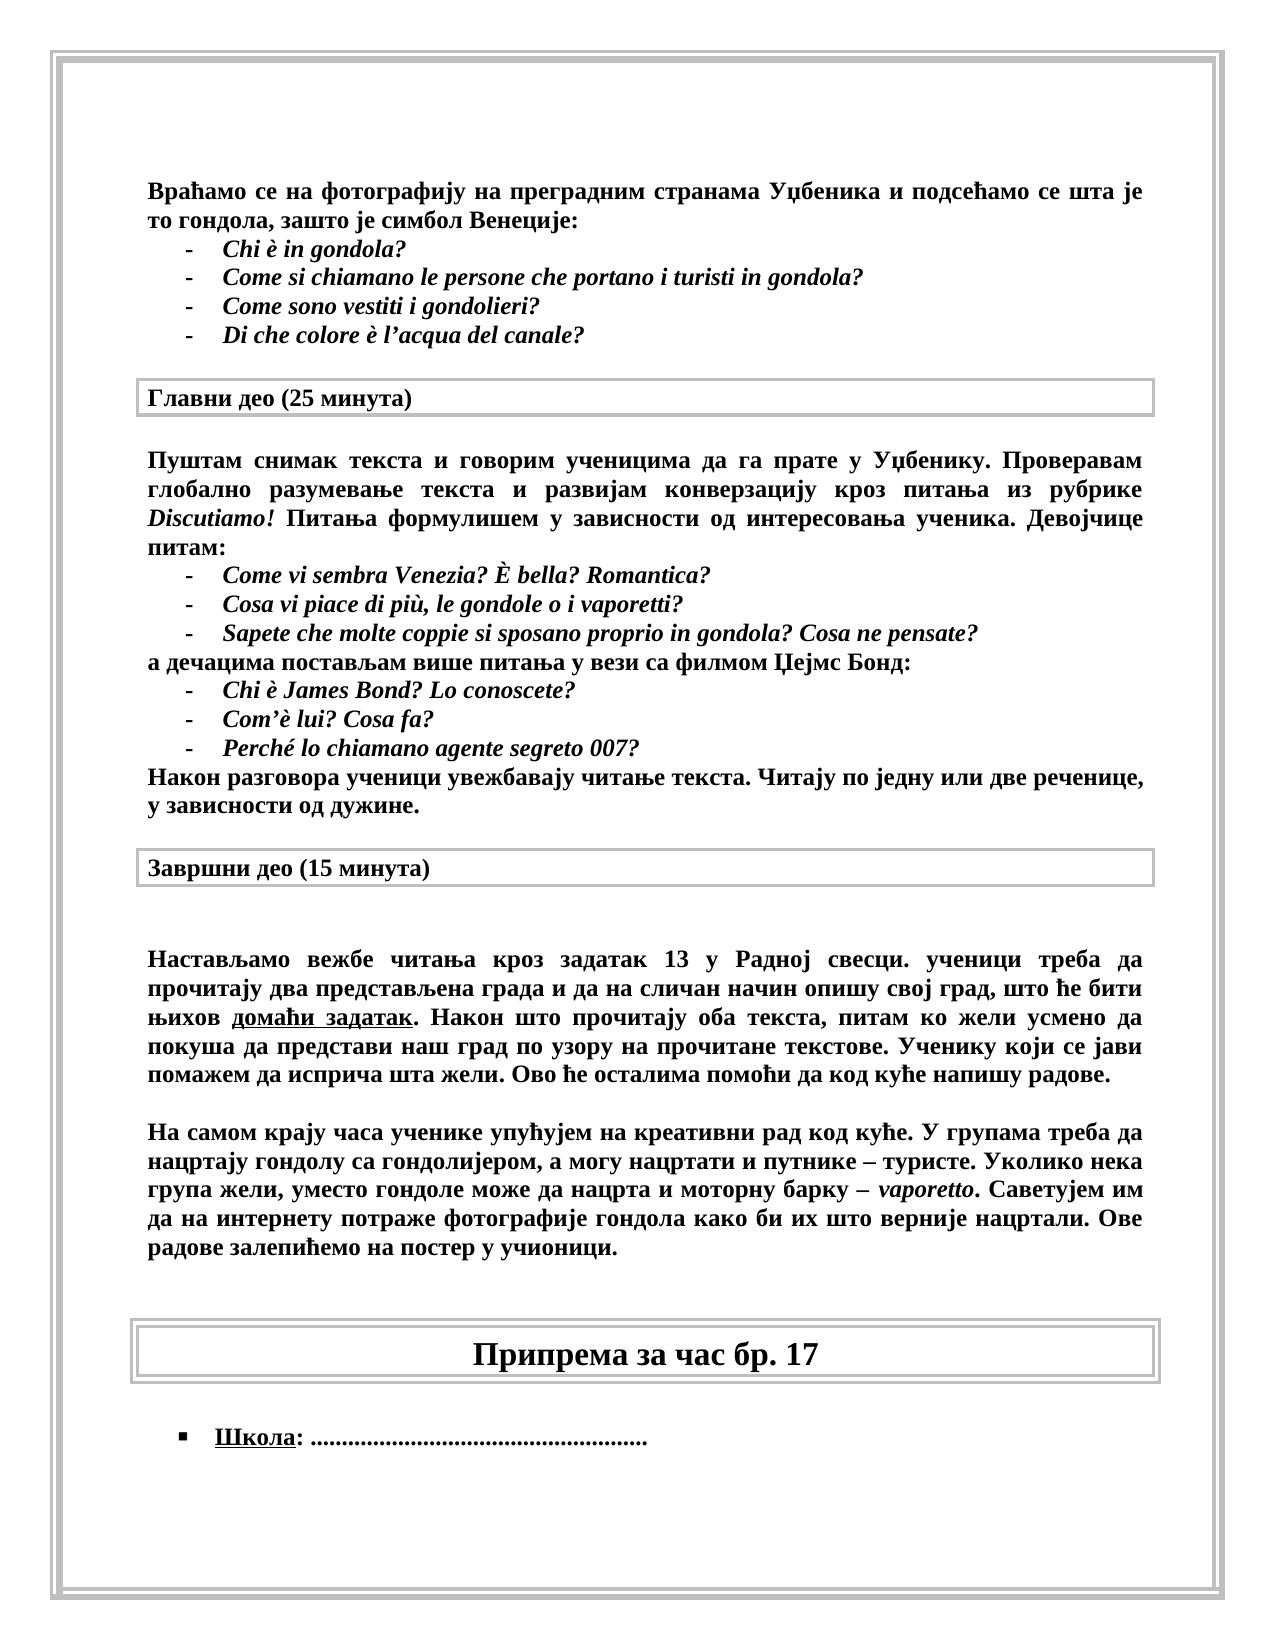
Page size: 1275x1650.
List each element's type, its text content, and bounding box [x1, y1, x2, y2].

text Завршни део (15 минута) [139, 851, 1152, 884]
list Com’è lui? Cosa fa? [185, 704, 1144, 733]
text На самом крају часа ученике упућујем на креативни рад код куће. У групама треба да нацртају гондолу са гондолијером, а могу нацртати и путнике – туристе. Уколико нека група жели, уместо гондоле може да нацрта и моторну барку – vaporetto. Саветујем им да на интернету потраже фотографије гондола како би их што верније нацртали. Ове радове залепићемо на постер у учионици. [147, 1117, 1144, 1261]
text Пуштам снимак текста и говорим ученицима да га прате у Уџбенику. Проверавам глобално разумевање текста и развијам конверзацију кроз питања из рубрике Discutiamo! Питања формулишем у зависности од интересовања ученика. Девојчице питам: [147, 445, 1144, 560]
list Школа: ...................................................... [177, 1422, 1144, 1451]
list Chi è James Bond? Lo conoscete? [185, 675, 1144, 704]
text Након разговора ученици увежбавају читање текста. Читају по једну или две реченице, у зависности од дужине. [147, 762, 1144, 819]
text Главни део (25 минута) [139, 381, 1152, 413]
text Припрема за час бр. 17 [133, 1321, 1158, 1381]
list Perché lo chiamano agente segreto 007? [185, 733, 1144, 762]
list Chi è in gondola? [185, 234, 1144, 262]
list Come si chiamano le persone che portano i turisti in gondola? [185, 262, 1144, 291]
text Настављамо вежбе читања кроз задатак 13 у Радној свесци. ученици треба да прочитају два представљена града и да на сличан начин опишу свој град, што ће бити њихов домаћи задатак. Након што прочитају оба текста, питам ко жели усмено да покуша да представи наш град по узору на прочитане текстове. Ученику који се јави помажем да исприча шта жели. Ово ће осталима помоћи да код куће напишу радове. [147, 944, 1144, 1088]
list Cosa vi piace di più, le gondole o i vaporetti? [185, 589, 1144, 618]
text Враћамо се на фотографију на преградним странама Уџбеника и подсећамо се шта је то гондола, зашто је симбол Венеције: [147, 176, 1144, 234]
list Come vi sembra Venezia? È bella? Romantica? [185, 560, 1144, 589]
list Sapete che molte coppie si sposano proprio in gondola? Cosa ne pensate? [185, 618, 1144, 647]
text а дечацима постављам више питања у вези са филмом Џејмс Бонд: [147, 647, 1144, 675]
list Di che colore è l’acqua del canale? [185, 320, 1144, 349]
list Come sono vestiti i gondolieri? [185, 291, 1144, 320]
